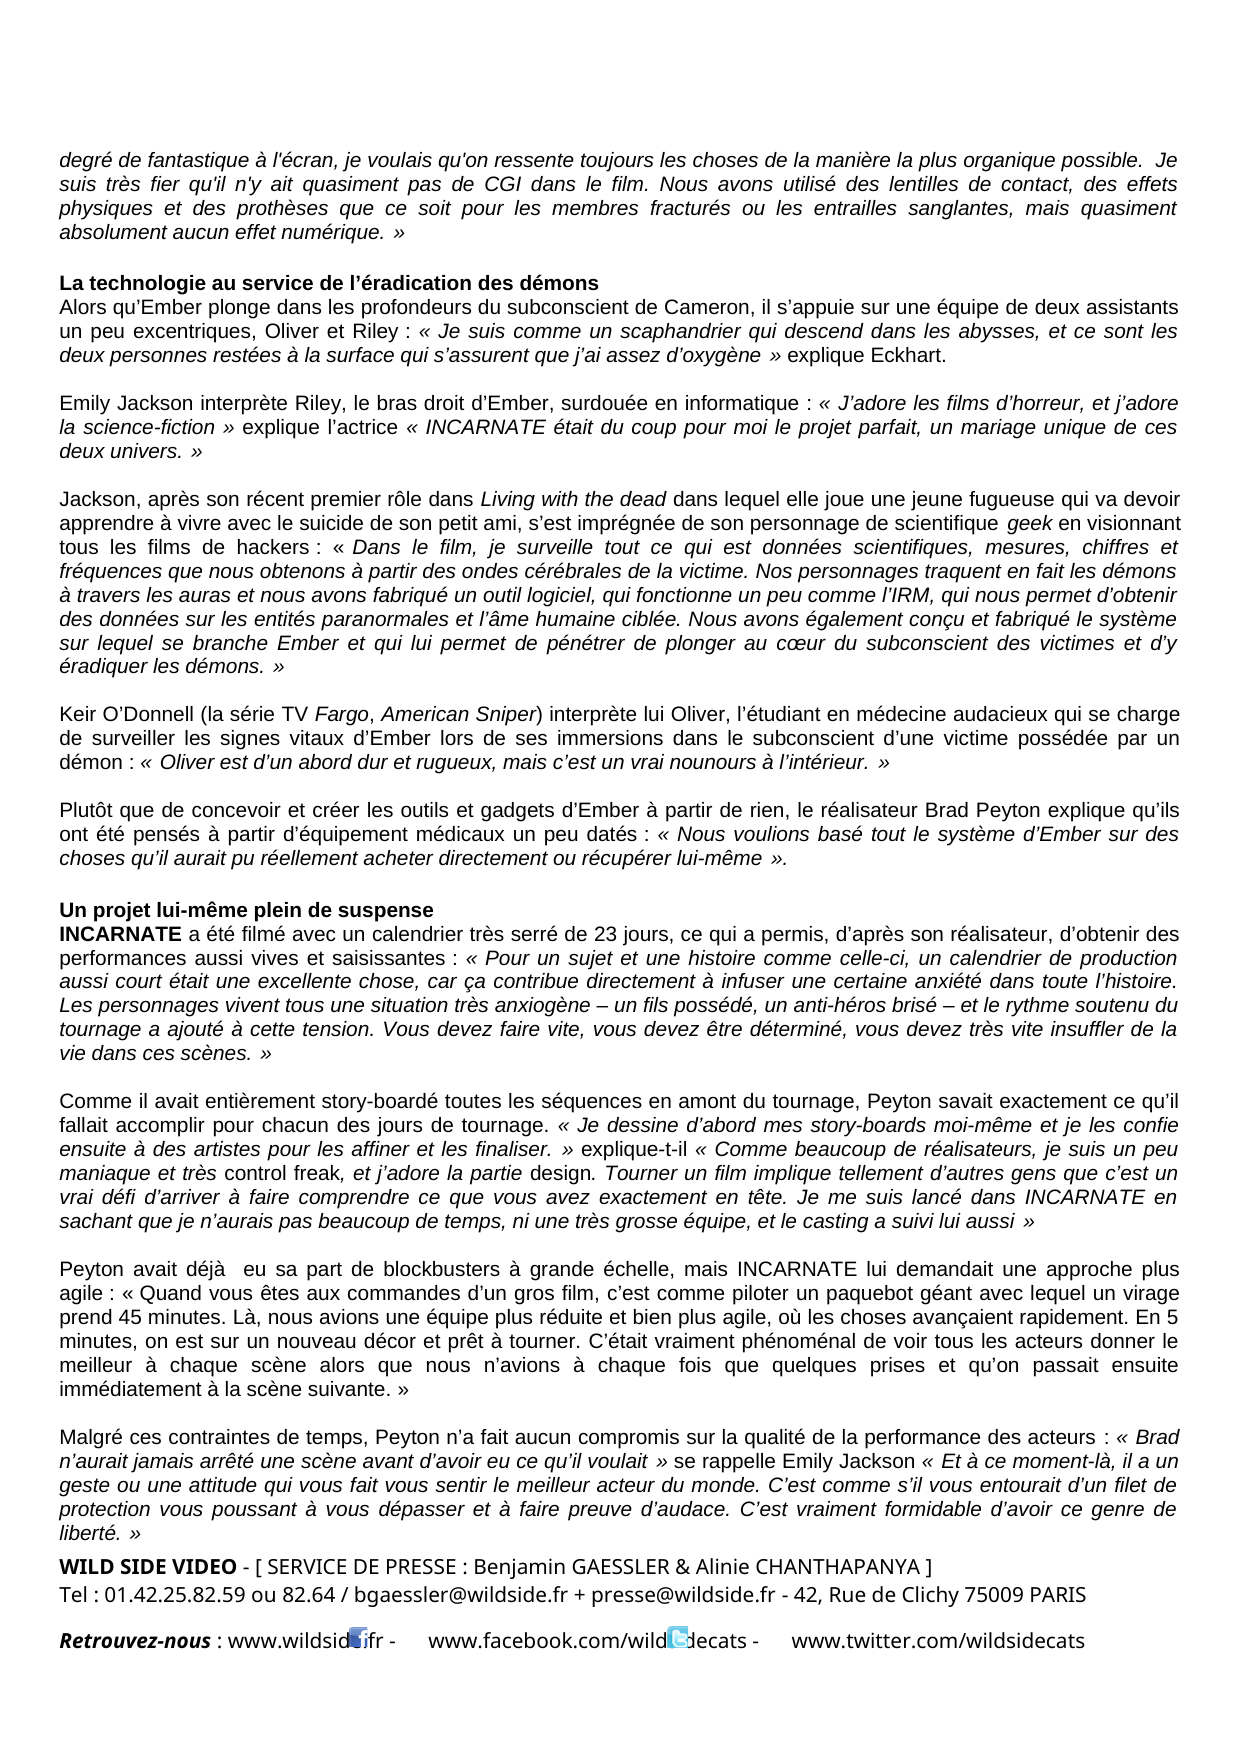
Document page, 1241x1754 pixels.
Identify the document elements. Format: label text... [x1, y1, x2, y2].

text La technologie au service de l’éradication des démons [59, 271, 1181, 295]
text Un projet lui-même plein de suspense [59, 897, 1181, 921]
text Plutôt que de concevoir et créer les outils et gadgets d’Ember à partir de rien, le réalisateur Brad Peyton explique qu’ils ont été pensés à partir d’équipement médicaux un peu datés : « Nous voulions basé tout le système d’Ember sur des choses qu’il aurait pu réellement acheter directement ou récupérer lui-même ». [59, 798, 1181, 870]
text Malgré ces contraintes de temps, Peyton n’a fait aucun compromis sur la qualité de la performance des acteurs : « Brad n’aurait jamais arrêté une scène avant d’avoir eu ce qu’il voulait » se rappelle Emily Jackson « Et à ce moment-là, il a un geste ou une attitude qui vous fait vous sentir le meilleur acteur du monde. C’est comme s’il vous entourait d’un filet de protection vous poussant à vous dépasser et à faire preuve d’audace. C’est vraiment formidable d’avoir ce genre de liberté. » [59, 1424, 1181, 1544]
text Keir O’Donnell (la série TV Fargo, American Sniper) interprète lui Oliver, l’étudiant en médecine audacieux qui se charge de surveiller les signes vitaux d’Ember lors de ses immersions dans le subconscient d’une victime possédée par un démon : « Oliver est d’un abord dur et rugueux, mais c’est un vrai nounours à l’intérieur. » [59, 702, 1181, 774]
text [59, 148, 1181, 243]
text Alors qu’Ember plonge dans les profondeurs du subconscient de Cameron, il s’appuie sur une équipe de deux assistants un peu excentriques, Oliver et Riley : « Je suis comme un scaphandrier qui descend dans les abysses, et ce sont les deux personnes restées à la surface qui s’assurent que j’ai assez d’oxygène » explique Eckhart. [59, 295, 1181, 367]
text INCARNATE a été filmé avec un calendrier très serré de 23 jours, ce qui a permis, d’après son réalisateur, d’obtenir des performances aussi vives et saisissantes : « Pour un sujet et une histoire comme celle-ci, un calendrier de production aussi court était une excellente chose, car ça contribue directement à infuser une certaine anxiété dans toute l’histoire. Les personnages vivent tous une situation très anxiogène – un fils possédé, un anti-héros brisé – et le rythme soutenu du tournage a ajouté à cette tension. Vous devez faire vite, vous devez être déterminé, vous devez très vite insuffler de la vie dans ces scènes. » [59, 921, 1181, 1065]
picture [667, 1626, 689, 1648]
text Jackson, après son récent premier rôle dans Living with the dead dans lequel elle joue une jeune fugueuse qui va devoir apprendre à vivre avec le suicide de son petit ami, s’est imprégnée de son personnage de scientifique geek en visionnant tous les films de hackers : « Dans le film, je surveille tout ce qui est données scientifiques, mesures, chiffres et fréquences que nous obtenons à partir des ondes cérébrales de la victime. Nos personnages traquent en fait les démons à travers les auras et nous avons fabriqué un outil logiciel, qui fonctionne un peu comme l’IRM, qui nous permet d’obtenir des données sur les entités paranormales et l’âme humaine ciblée. Nous avons également conçu et fabriqué le système sur lequel se branche Ember et qui lui permet de pénétrer de plonger au cœur du subconscient des victimes et d’y éradiquer les démons. » [59, 487, 1181, 678]
picture [348, 1627, 368, 1647]
text Peyton avait déjà eu sa part de blockbusters à grande échelle, mais INCARNATE lui demandait une approche plus agile : « Quand vous êtes aux commandes d’un gros film, c’est comme piloter un paquebot géant avec lequel un virage prend 45 minutes. Là, nous avions une équipe plus réduite et bien plus agile, où les choses avançaient rapidement. En 5 minutes, on est sur un nouveau décor et prêt à tourner. C’était vraiment phénoménal de voir tous les acteurs donner le meilleur à chaque scène alors que nous n’avions à chaque fois que quelques prises et qu’on passait ensuite immédiatement à la scène suivante. » [59, 1257, 1181, 1401]
text Comme il avait entièrement story-boardé toutes les séquences en amont du tournage, Peyton savait exactement ce qu’il fallait accomplir pour chacun des jours de tournage. « Je dessine d’abord mes story-boards moi-même et je les confie ensuite à des artistes pour les affiner et les finaliser. » explique-t-il « Comme beaucoup de réalisateurs, je suis un peu maniaque et très control freak, et j’adore la partie design. Tourner un film implique tellement d’autres gens que c’est un vrai défi d’arriver à faire comprendre ce que vous avez exactement en tête. Je me suis lancé dans INCARNATE en sachant que je n’aurais pas beaucoup de temps, ni une très grosse équipe, et le casting a suivi lui aussi » [59, 1089, 1181, 1233]
text Emily Jackson interprète Riley, le bras droit d’Ember, surdouée en informatique : « J’adore les films d’horreur, et j’adore la science-fiction » explique l’actrice « INCARNATE était du coup pour moi le projet parfait, un mariage unique de ces deux univers. » [59, 391, 1181, 463]
